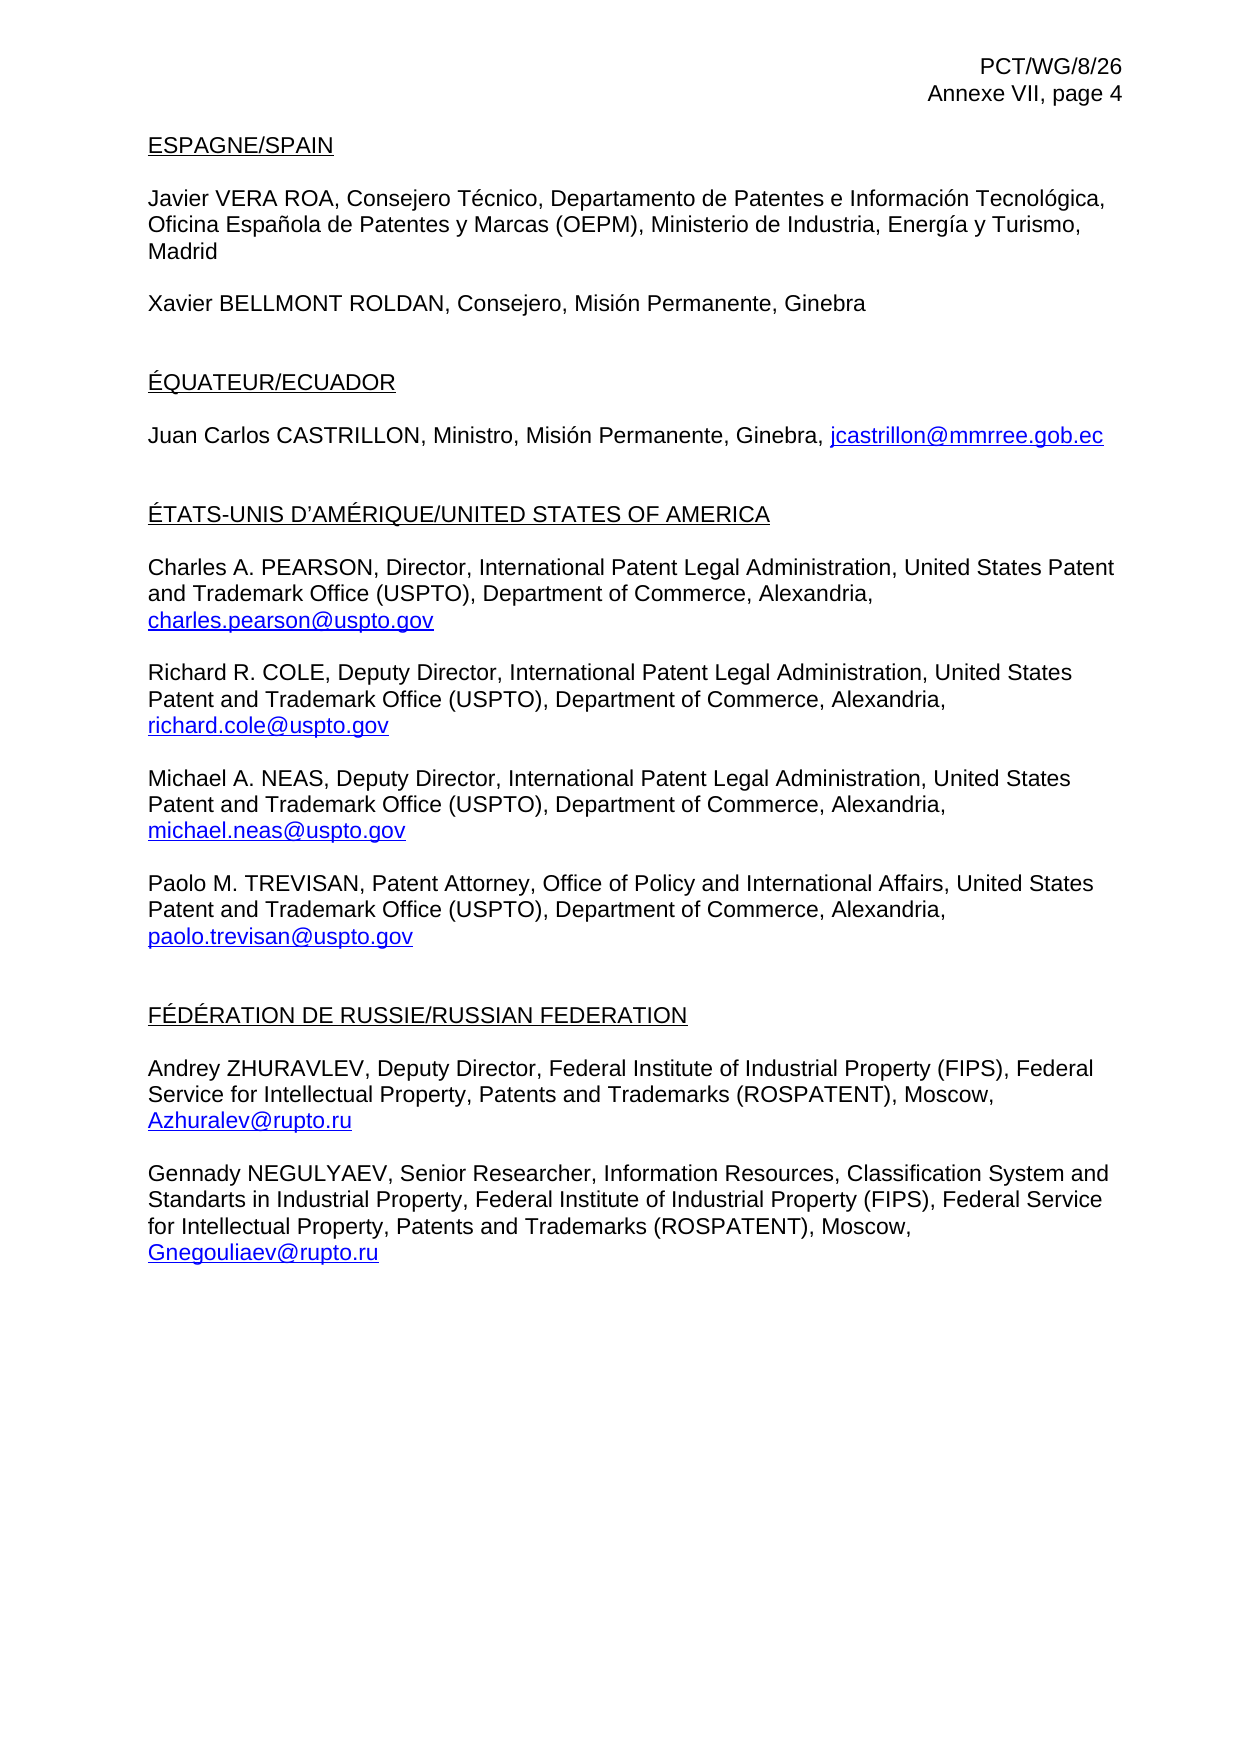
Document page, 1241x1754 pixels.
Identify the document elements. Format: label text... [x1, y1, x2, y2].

text Gennady NEGULYAEV, Senior Researcher, Information Resources, Classification System and Standarts in Industrial Property, Federal Institute of Industrial Property (FIPS), Federal Service for Intellectual Property, Patents and Trademarks (ROSPATENT), Moscow, Gnegouliaev@rupto.ru [148, 1160, 1122, 1265]
text ÉTATS-UNIS D’AMÉRIQUE/UNITED STATES OF AMERICA [148, 501, 1122, 527]
text Juan Carlos CASTRILLON, Ministro, Misión Permanente, Ginebra, jcastrillon@mmrree.gob.ec [148, 422, 1122, 448]
text Richard R. COLE, Deputy Director, International Patent Legal Administration, United States Patent and Trademark Office (USPTO), Department of Commerce, Alexandria, richard.cole@uspto.gov [148, 659, 1122, 738]
text Charles A. PEARSON, Director, International Patent Legal Administration, United States Patent and Trademark Office (USPTO), Department of Commerce, Alexandria, charles.pearson@uspto.gov [148, 554, 1122, 633]
text Xavier BELLMONT ROLDAN, Consejero, Misión Permanente, Ginebra [148, 290, 1122, 317]
text Andrey ZHURAVLEV, Deputy Director, Federal Institute of Industrial Property (FIPS), Federal Service for Intellectual Property, Patents and Trademarks (ROSPATENT), Moscow, Azhuralev@rupto.ru [148, 1054, 1122, 1134]
text FÉDÉRATION DE RUSSIE/RUSSIAN FEDERATION [148, 1002, 1122, 1028]
text Michael A. NEAS, Deputy Director, International Patent Legal Administration, United States Patent and Trademark Office (USPTO), Department of Commerce, Alexandria, michael.neas@uspto.gov [148, 765, 1122, 844]
text Paolo M. TREVISAN, Patent Attorney, Office of Policy and International Affairs, United States Patent and Trademark Office (USPTO), Department of Commerce, Alexandria, paolo.trevisan@uspto.gov [148, 870, 1122, 949]
text Javier VERA ROA, Consejero Técnico, Departamento de Patentes e Información Tecnológica, Oficina Española de Patentes y Marcas (OEPM), Ministerio de Industria, Energía y Turismo, Madrid [148, 185, 1122, 264]
text ESPAGNE/SPAIN [148, 132, 1122, 158]
text ÉQUATEUR/ECUADOR [148, 369, 1122, 396]
